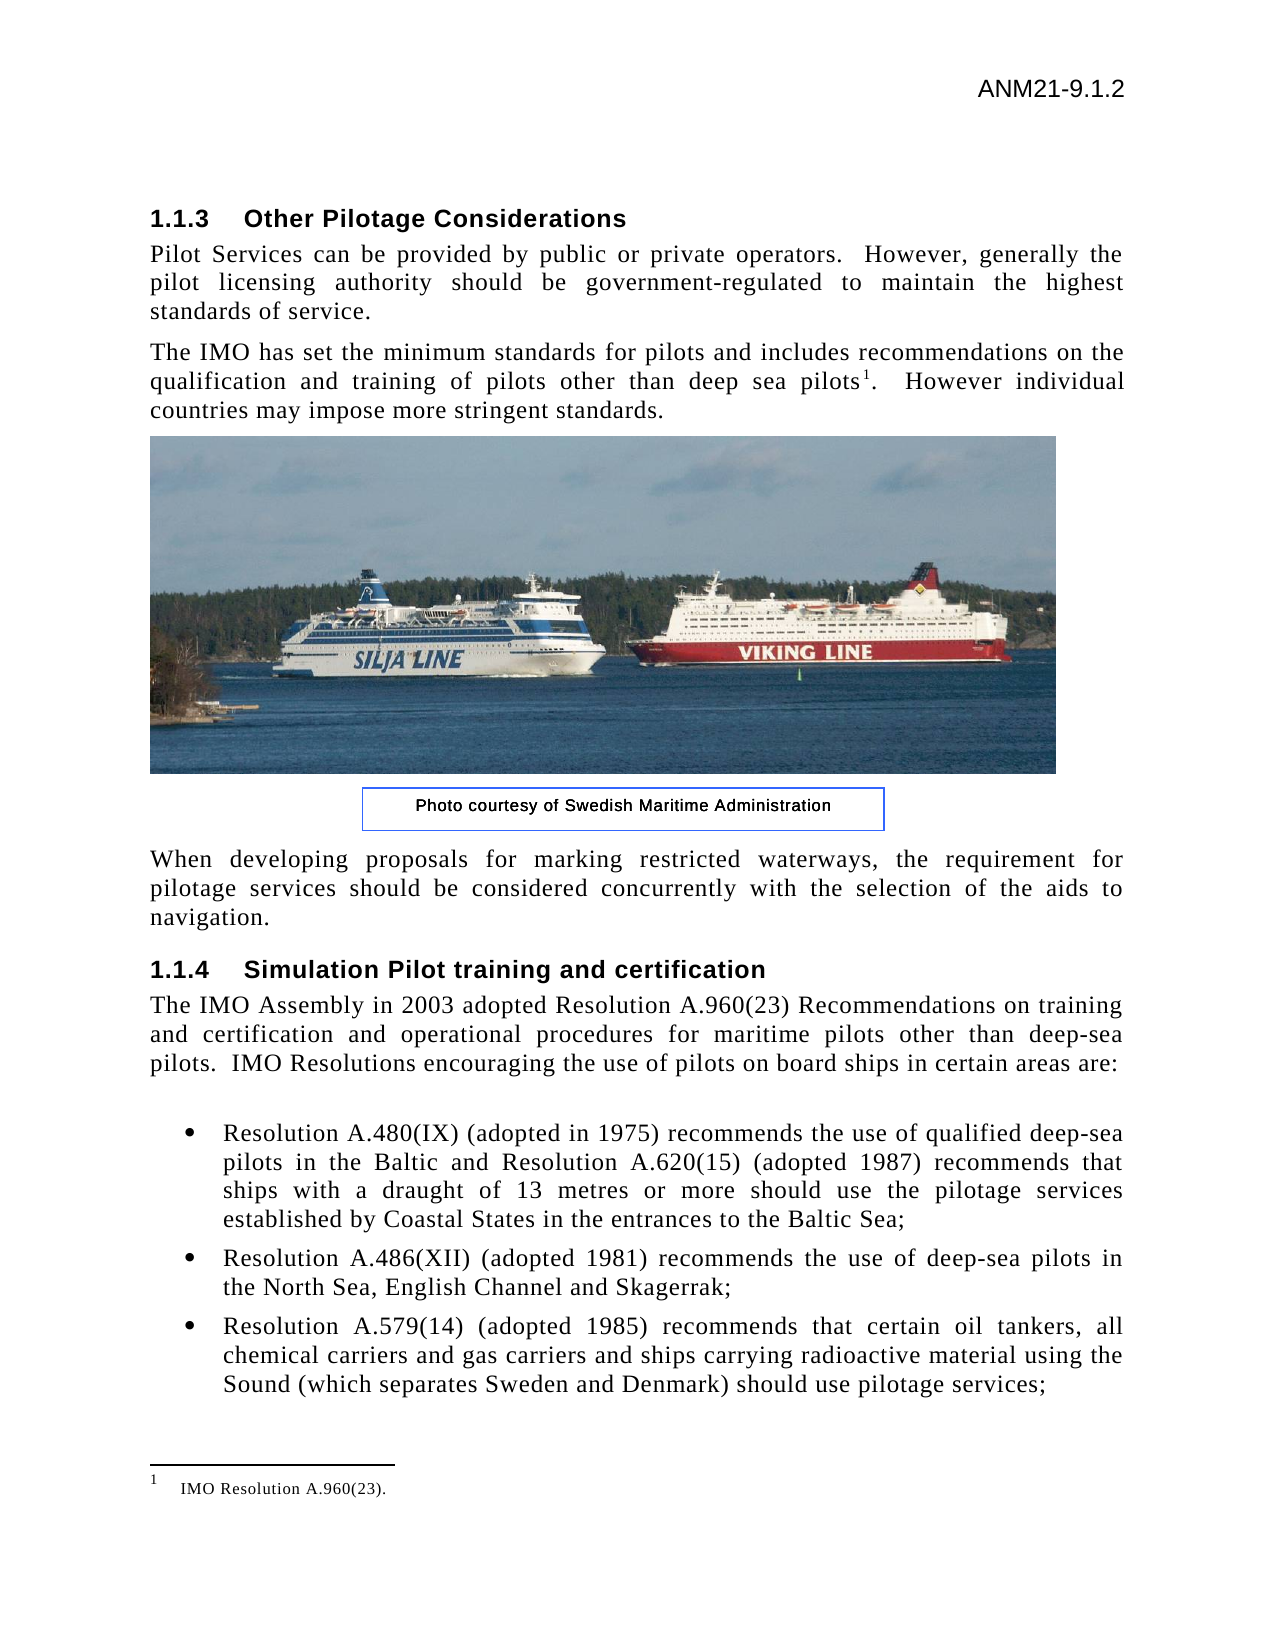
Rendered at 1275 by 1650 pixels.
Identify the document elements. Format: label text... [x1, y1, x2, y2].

list Resolution A.579(14) (adopted 1985) recommends that certain oil tankers, all chemical carriers and gas carriers and ships carrying radioactive material using the Sound (which separates Sweden and Denmark) should use pilotage services; [185, 1311, 1125, 1397]
text Pilot Services can be provided by public or private operators. However, generally the pilot licensing authority should be government-regulated to maintain the highest standards of service. [150, 239, 1125, 325]
text When developing proposals for marking restricted waterways, the requirement for pilotage services should be considered concurrently with the selection of the aids to navigation. [150, 844, 1125, 930]
text The IMO Assembly in 2003 adopted Resolution A.960(23) Recommendations on training and certification and operational procedures for maritime pilots other than deep-sea pilots. IMO Resolutions encouraging the use of pilots on board ships in certain areas are: [150, 990, 1125, 1077]
subtitle Simulation Pilot training and certification [150, 955, 1125, 984]
text The IMO has set the minimum standards for pilots and includes recommendations on the qualification and training of pilots other than deep sea pilots. However individual countries may impose more stringent standards. [150, 337, 1125, 424]
list Resolution A.486(XII) (adopted 1981) recommends the use of deep-sea pilots in the North Sea, English Channel and Skagerrak; [185, 1243, 1125, 1301]
subtitle Other Pilotage Considerations [150, 204, 1125, 232]
picture [150, 436, 1056, 774]
list Resolution A.480(IX) (adopted in 1975) recommends the use of qualified deep-sea pilots in the Baltic and Resolution A.620(15) (adopted 1987) recommends that ships with a draught of 13 metres or more should use the pilotage services established by Coastal States in the entrances to the Baltic Sea; [185, 1118, 1125, 1233]
